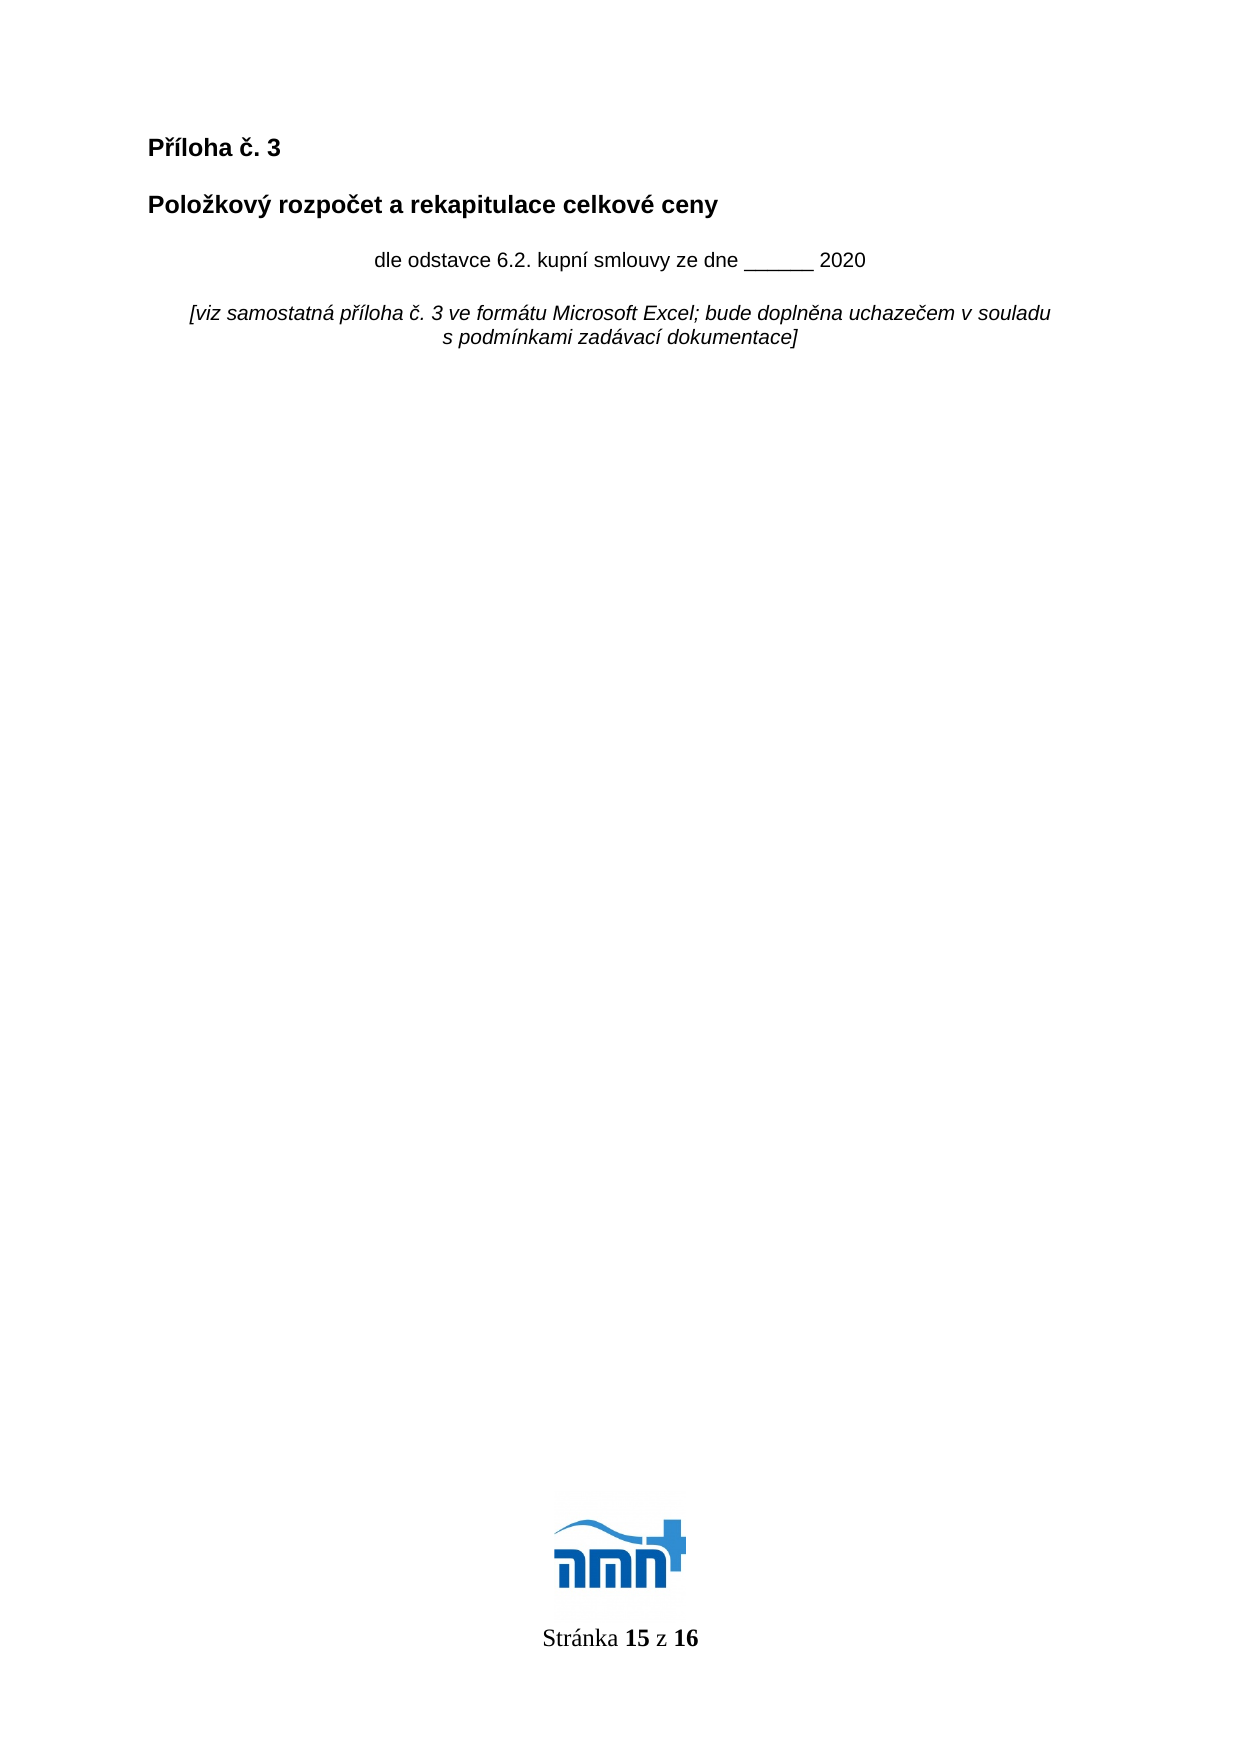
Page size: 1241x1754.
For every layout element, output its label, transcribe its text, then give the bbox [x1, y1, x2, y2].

text dle odstavce 6.2. kupní smlouvy ze dne ______ 2020 [148, 248, 1093, 272]
picture [554, 1491, 686, 1623]
text [viz samostatná příloha č. 3 ve formátu Microsoft Excel; bude doplněna uchazečem v souladu s podmínkami zadávací dokumentace] [148, 301, 1093, 348]
text Položkový rozpočet a rekapitulace celkové ceny [148, 190, 1093, 219]
text Příloha č. 3 [148, 133, 1093, 162]
